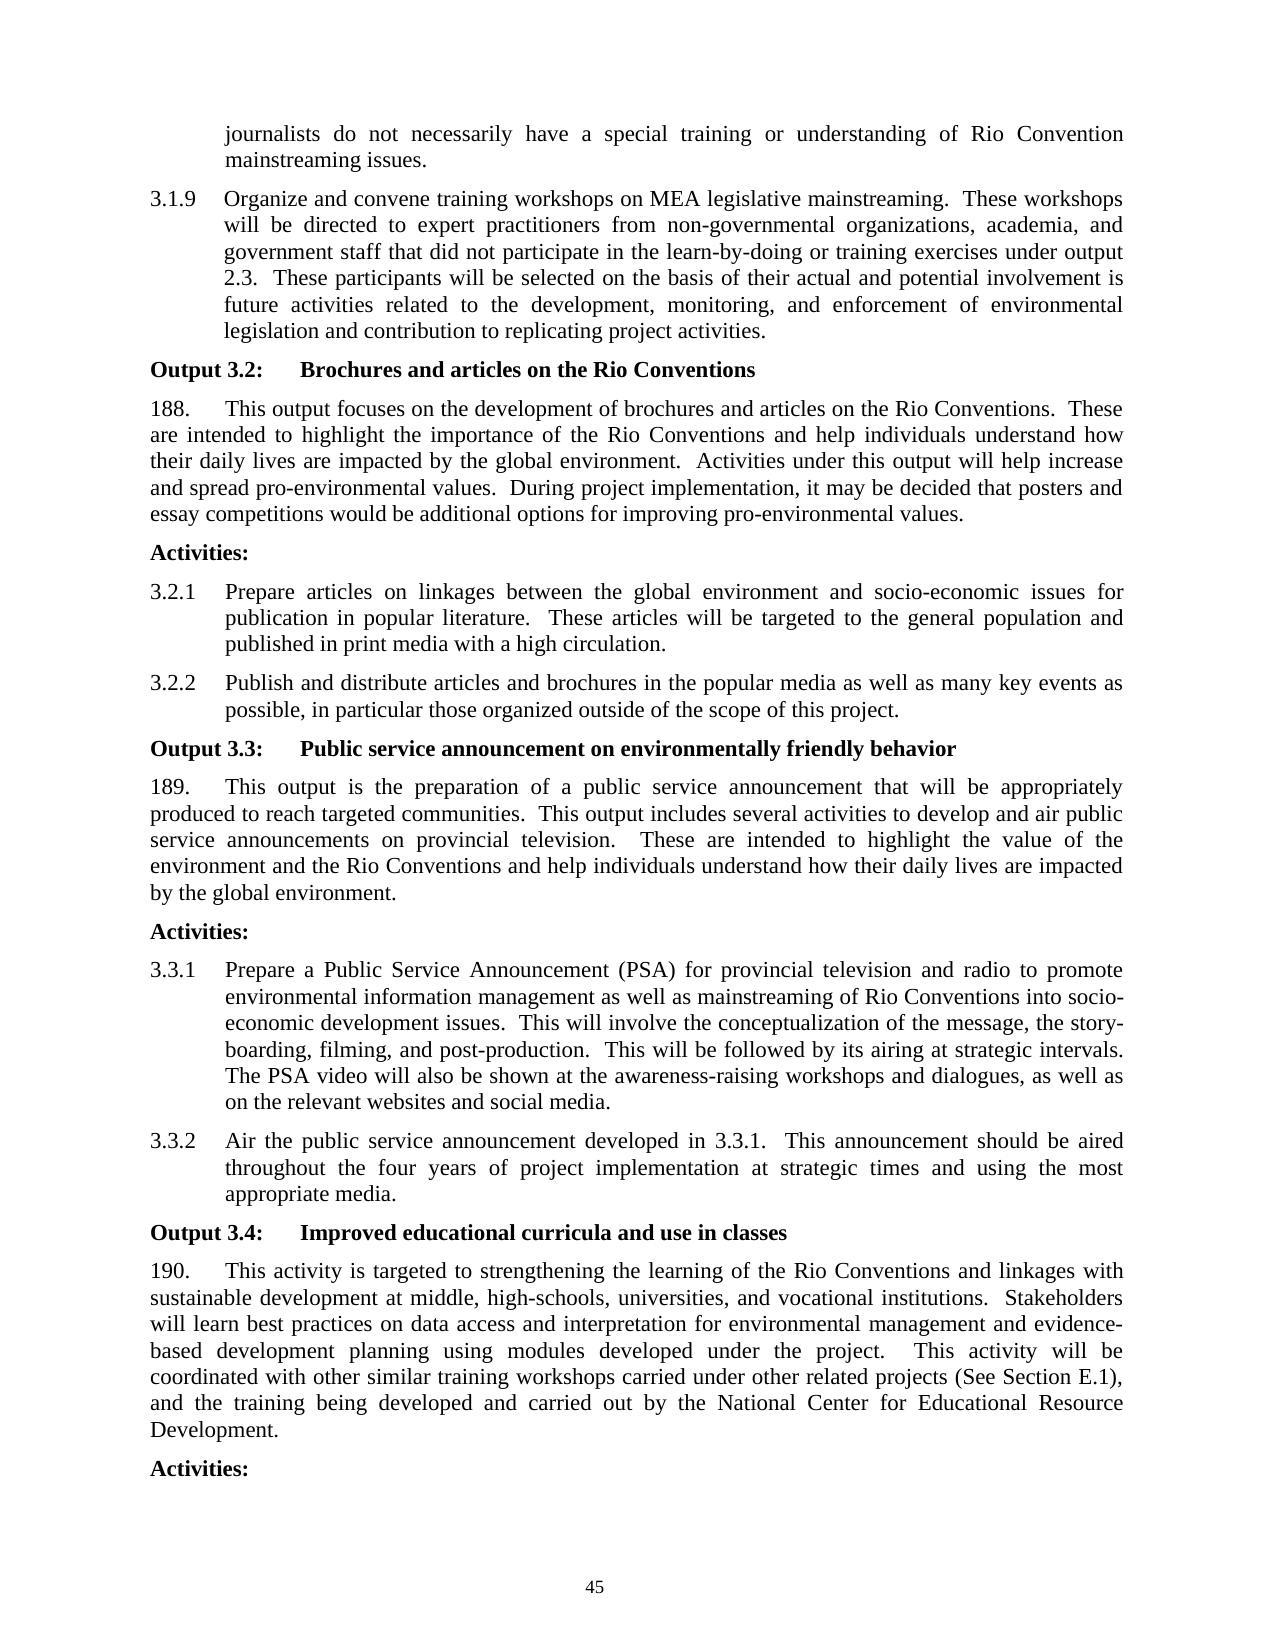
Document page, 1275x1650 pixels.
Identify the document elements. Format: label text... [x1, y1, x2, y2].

text This output focuses on the development of brochures and articles on the Rio Conventions. These are intended to highlight the importance of the Rio Conventions and help individuals understand how their daily lives are impacted by the global environment. Activities under this output will help increase and spread pro-environmental values. During project implementation, it may be decided that posters and essay competitions would be additional options for improving pro-environmental values. [150, 395, 1125, 526]
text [150, 120, 1125, 173]
text This activity is targeted to strengthening the learning of the Rio Conventions and linkages with sustainable development at middle, high-schools, universities, and vocational institutions. Stakeholders will learn best practices on data access and interpretation for environmental management and evidence-based development planning using modules developed under the project. This activity will be coordinated with other similar training workshops carried under other related projects (See Section E.1), and the training being developed and carried out by the National Center for Educational Resource Development. [150, 1258, 1125, 1442]
text 3.1.9 Organize and convene training workshops on MEA legislative mainstreaming. These workshops will be directed to expert practitioners from non-governmental organizations, academia, and government staff that did not participate in the learn-by-doing or training exercises under output 2.3. These participants will be selected on the basis of their actual and potential involvement is future activities related to the development, monitoring, and enforcement of environmental legislation and contribution to replicating project activities. [150, 185, 1125, 343]
text Output 3.3: Public service announcement on environmentally friendly behavior [150, 734, 1125, 761]
text Output 3.2: Brochures and articles on the Rio Conventions [150, 356, 1125, 382]
text This output is the preparation of a public service announcement that will be appropriately produced to reach targeted communities. This output includes several activities to develop and air public service announcements on provincial television. These are intended to highlight the value of the environment and the Rio Conventions and help individuals understand how their daily lives are impacted by the global environment. [150, 773, 1125, 905]
text 3.3.1 Prepare a Public Service Announcement (PSA) for provincial television and radio to promote environmental information management as well as mainstreaming of Rio Conventions into socio-economic development issues. This will involve the conceptualization of the message, the story-boarding, filming, and post-production. This will be followed by its airing at strategic intervals. The PSA video will also be shown at the awareness-raising workshops and dialogues, as well as on the relevant websites and social media. [150, 957, 1125, 1115]
text Output 3.4: Improved educational curricula and use in classes [150, 1219, 1125, 1245]
text Activities: [150, 539, 1125, 565]
text 3.2.1 Prepare articles on linkages between the global environment and socio-economic issues for publication in popular literature. These articles will be targeted to the general population and published in print media with a high circulation. [150, 578, 1125, 657]
text Activities: [150, 918, 1125, 944]
text Activities: [150, 1454, 1125, 1481]
text 3.2.2 Publish and distribute articles and brochures in the popular media as well as many key events as possible, in particular those organized outside of the scope of this project. [150, 669, 1125, 722]
text 3.3.2 Air the public service announcement developed in 3.3.1. This announcement should be aired throughout the four years of project implementation at strategic times and using the most appropriate media. [150, 1127, 1125, 1206]
